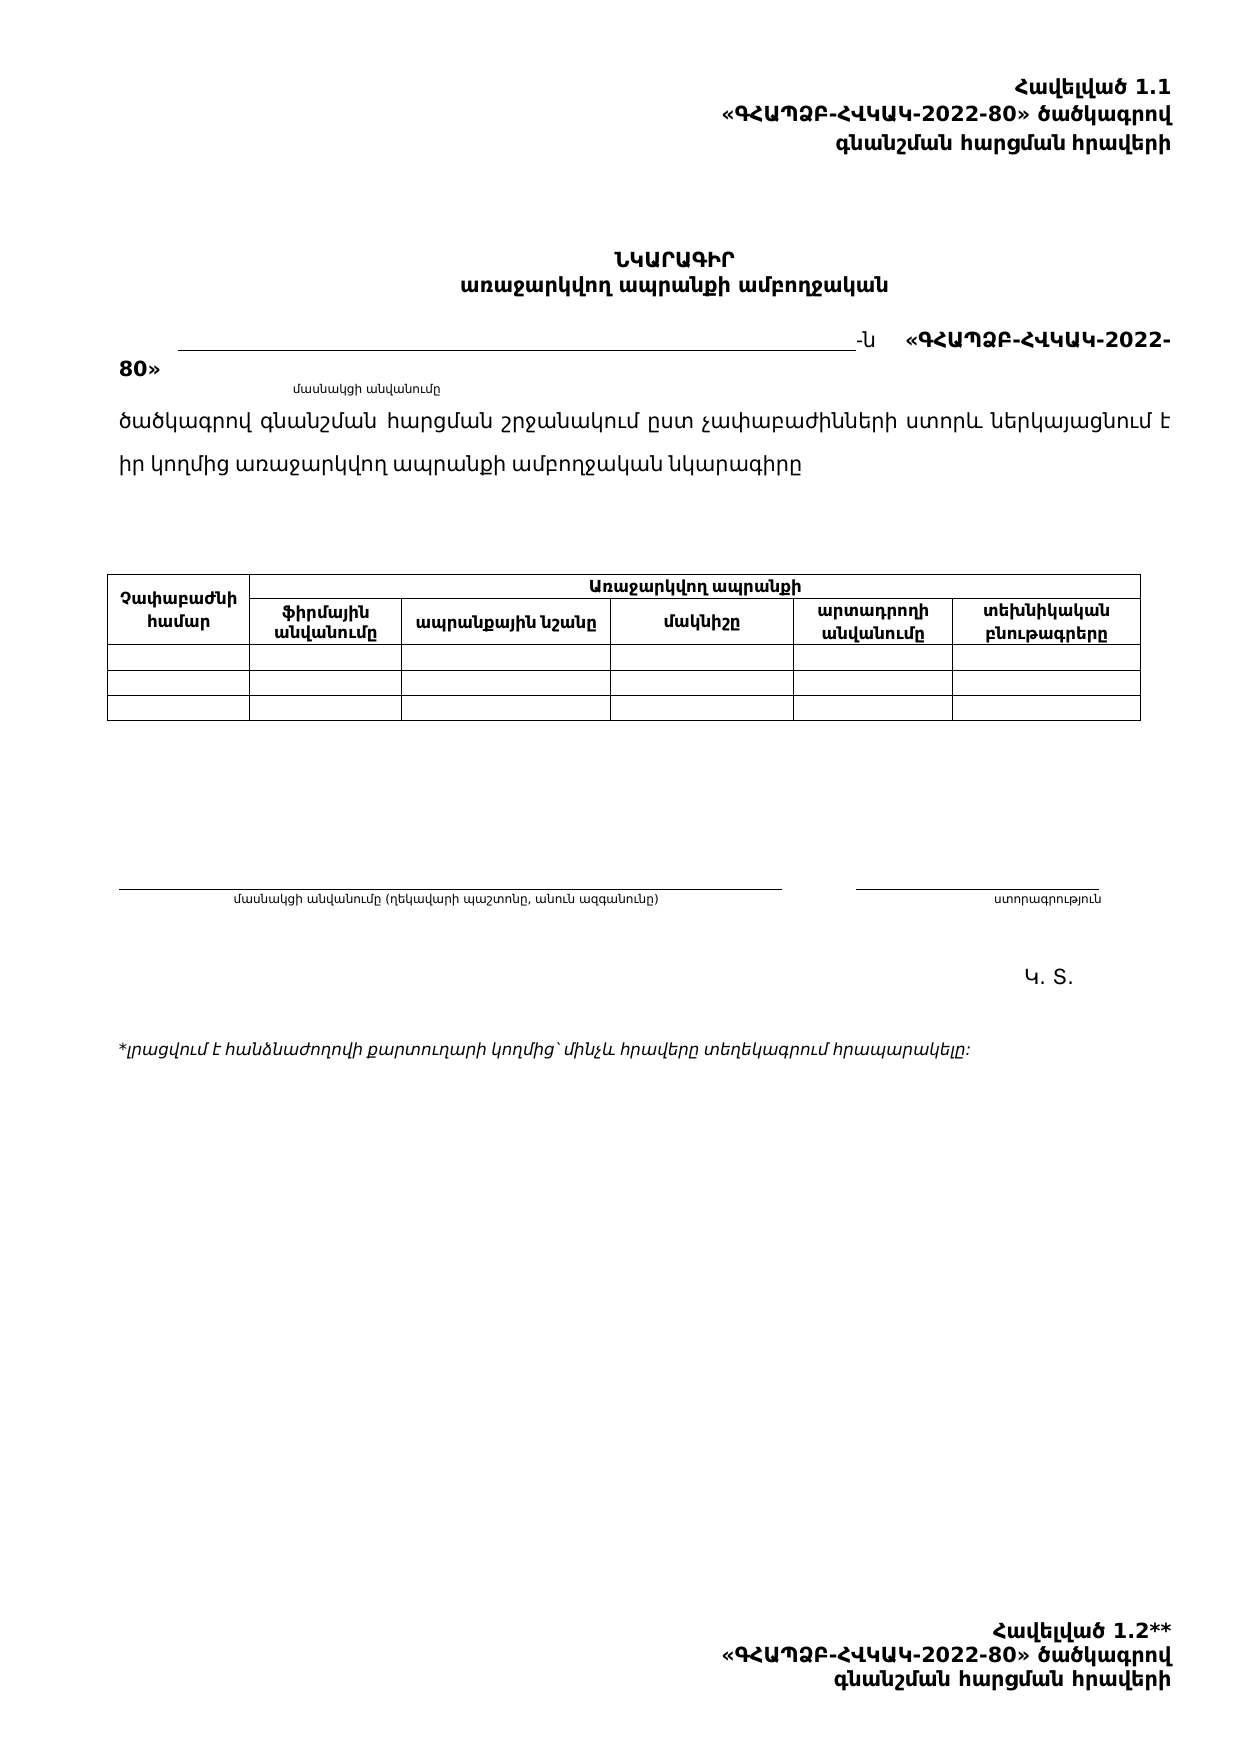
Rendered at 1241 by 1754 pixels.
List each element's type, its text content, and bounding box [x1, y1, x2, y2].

table_cell [402, 696, 610, 720]
table_cell [250, 696, 401, 720]
table_cell ապրանքային նշանը [402, 599, 610, 644]
text գնանշման հարցման հրավերի [118, 128, 1171, 156]
table_cell [953, 671, 1140, 695]
text մասնակցի անվանումը (ղեկավարի պաշտոնը, անուն ազգանունը) ստորագրություն [118, 892, 1171, 916]
table_cell [250, 671, 401, 695]
table_header Առաջարկվող ապրանքի [250, 575, 1140, 598]
subtitle ՆԿԱՐԱԳԻՐ [118, 248, 1171, 273]
table_cell արտադրողի անվանումը [794, 599, 952, 644]
text Կ. Տ. [118, 965, 1171, 989]
table_cell [402, 645, 610, 669]
table_cell [402, 671, 610, 695]
text «ԳՀԱՊՁԲ-ՀՎԿԱԿ-2022-80» ծածկագրով [118, 1643, 1171, 1667]
table_cell [108, 671, 249, 695]
table_cell [611, 645, 793, 669]
text -ն «ԳՀԱՊՁԲ-ՀՎԿԱԿ-2022-80» [118, 326, 1171, 382]
table_cell տեխնիկական բնութագրերը [953, 599, 1140, 644]
table_cell [794, 671, 952, 695]
table_cell [611, 696, 793, 720]
text *լրացվում է հանձնաժողովի քարտուղարի կողմից` մինչև հրավերը տեղեկագրում հրապարակելը: [118, 1038, 1171, 1061]
table_cell [953, 696, 1140, 720]
table_cell [953, 645, 1140, 669]
table_cell [250, 645, 401, 669]
text գնանշման հարցման հրավերի [118, 1667, 1171, 1692]
table_cell [794, 696, 952, 720]
subtitle առաջարկվող ապրանքի ամբողջական [118, 273, 1171, 297]
text ծածկագրով գնանշման հարցման շրջանակում ըստ չափաբաժինների ստորև ներկայացնում է իր կողմից առաջարկվող ապրանքի ամբողջական նկարագիրը [118, 407, 1171, 478]
subtitle Հավելված 1.1 [118, 75, 1171, 99]
table_cell [108, 696, 249, 720]
table_cell [108, 645, 249, 669]
table_cell [611, 671, 793, 695]
table_cell [794, 645, 952, 669]
subtitle Հավելված 1.2** [118, 1619, 1171, 1643]
table_cell ֆիրմային անվանումը [250, 599, 401, 644]
text մասնակցի անվանումը [118, 382, 1171, 407]
table_header Չափաբաժնի համար [108, 575, 249, 644]
table_cell մակնիշը [611, 599, 793, 644]
text «ԳՀԱՊՁԲ-ՀՎԿԱԿ-2022-80» ծածկագրով [118, 99, 1171, 128]
